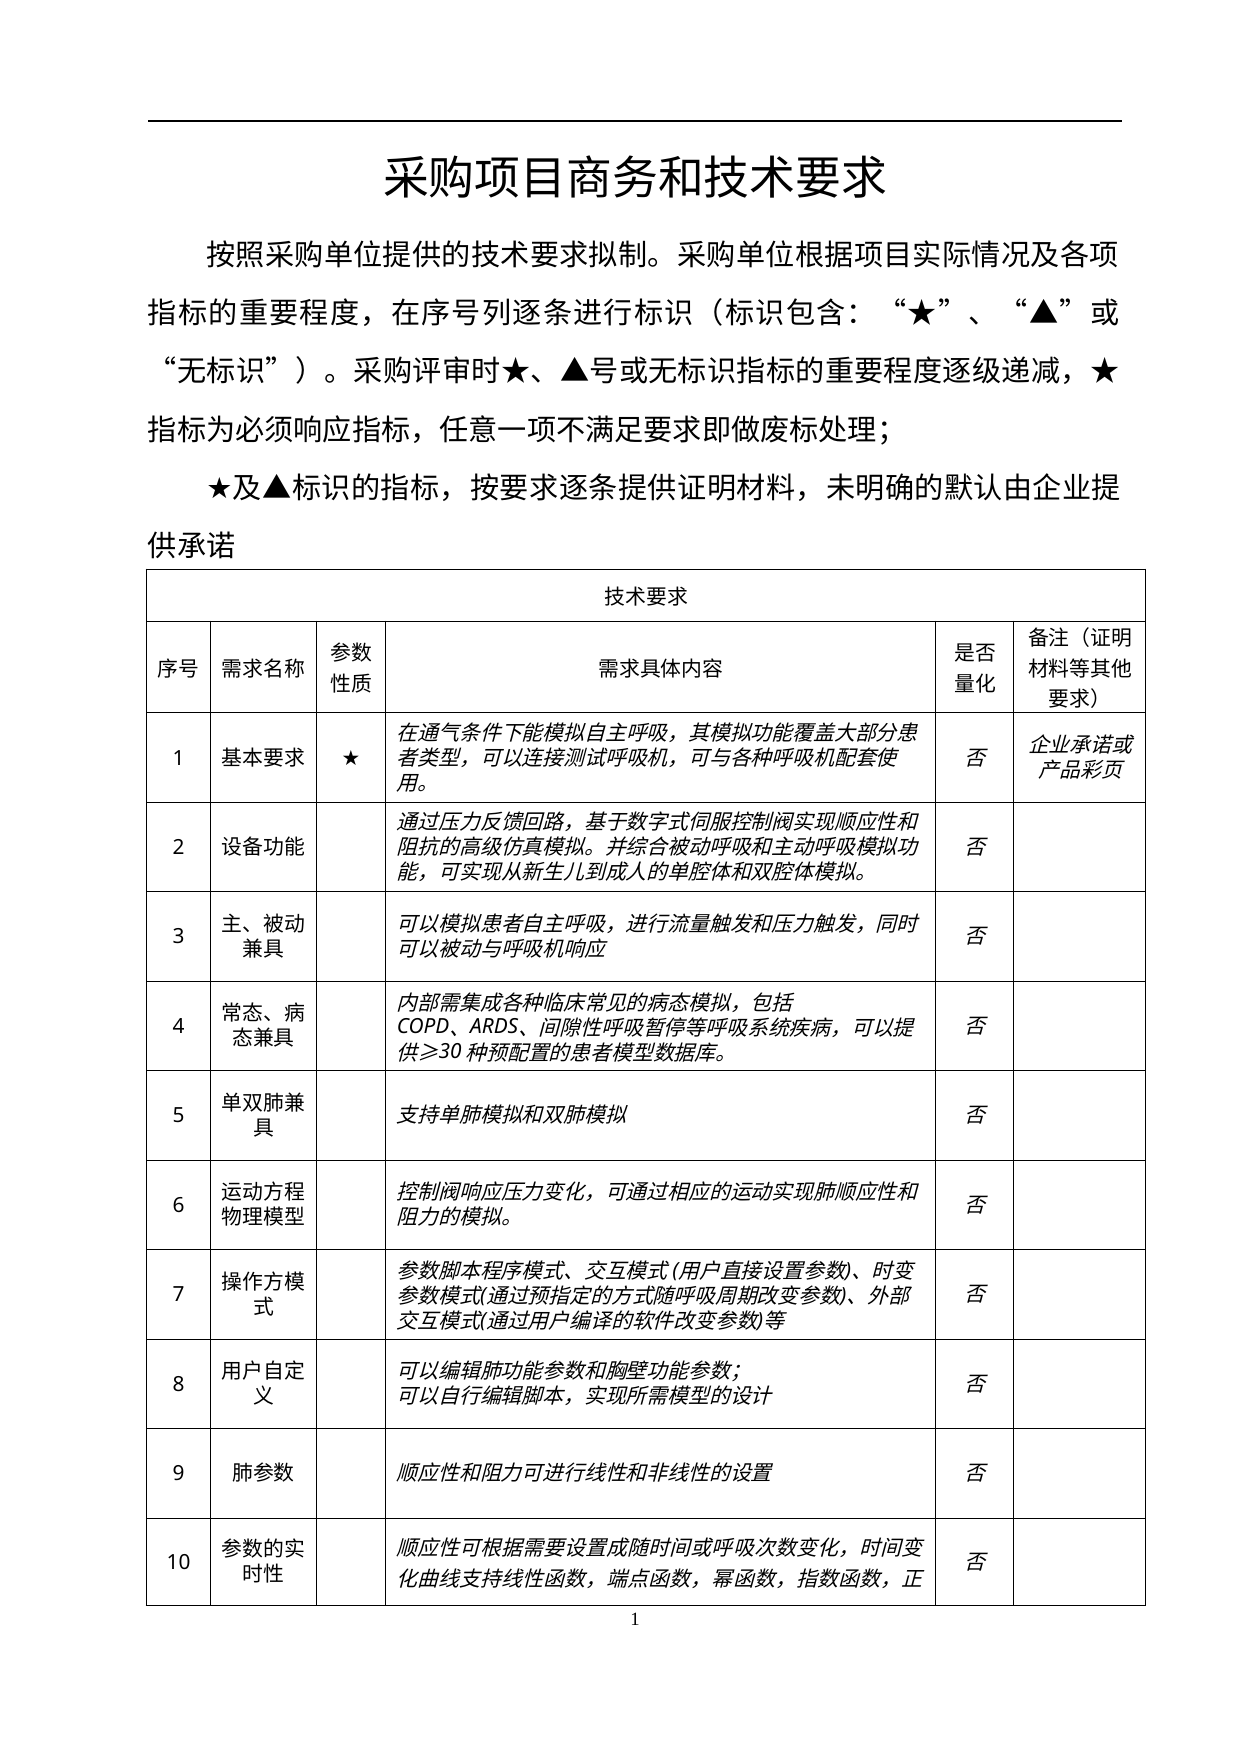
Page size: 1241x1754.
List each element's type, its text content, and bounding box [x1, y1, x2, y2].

table_cell 否 [936, 1429, 1013, 1517]
table_cell 参数的实时性 [211, 1519, 316, 1605]
table_cell [317, 982, 385, 1070]
table_cell 控制阀响应压力变化，可通过相应的运动实现肺顺应性和阻力的模拟。 [386, 1161, 935, 1249]
table_cell 9 [147, 1429, 210, 1517]
table_cell 否 [936, 982, 1013, 1070]
table_cell [317, 1429, 385, 1517]
table_cell 参数性质 [317, 622, 385, 712]
table_cell 5 [147, 1071, 210, 1159]
table_cell [317, 1519, 385, 1605]
table_cell 单双肺兼具 [211, 1071, 316, 1159]
table_cell 序号 [147, 622, 210, 712]
table_cell 运动方程物理模型 [211, 1161, 316, 1249]
table_cell 需求名称 [211, 622, 316, 712]
table_cell [1014, 982, 1145, 1070]
table_cell 常态、病态兼具 [211, 982, 316, 1070]
table_cell 备注（证明材料等其他要求） [1014, 622, 1145, 712]
table_cell [1014, 1250, 1145, 1338]
table_cell 可以编辑肺功能参数和胸壁功能参数； 可以自行编辑脚本，实现所需模型的设计 [386, 1340, 935, 1428]
table_cell 7 [147, 1250, 210, 1338]
table_cell 肺参数 [211, 1429, 316, 1517]
table_cell [1014, 1519, 1145, 1605]
table_cell 否 [936, 1161, 1013, 1249]
table_cell 否 [936, 713, 1013, 802]
table_cell ★ [317, 713, 385, 802]
table_cell 6 [147, 1161, 210, 1249]
table_cell 需求具体内容 [386, 622, 935, 712]
table_cell 支持单肺模拟和双肺模拟 [386, 1071, 935, 1159]
table_cell 可以模拟患者自主呼吸，进行流量触发和压力触发，同时可以被动与呼吸机响应 [386, 892, 935, 981]
table_cell 内部需集成各种临床常见的病态模拟，包括COPD、ARDS、间隙性呼吸暂停等呼吸系统疾病，可以提供≥30种预配置的患者模型数据库。 [386, 982, 935, 1070]
table_cell [317, 1250, 385, 1338]
table_cell [1014, 803, 1145, 891]
table_cell 否 [936, 1519, 1013, 1605]
table_cell [317, 803, 385, 891]
table_cell 用户自定义 [211, 1340, 316, 1428]
table_cell [1014, 1429, 1145, 1517]
table_cell 否 [936, 1340, 1013, 1428]
table_cell [1014, 1071, 1145, 1159]
table_cell [317, 1071, 385, 1159]
table_cell 8 [147, 1340, 210, 1428]
table_cell 在通气条件下能模拟自主呼吸，其模拟功能覆盖大部分患者类型，可以连接测试呼吸机，可与各种呼吸机配套使用。 [386, 713, 935, 802]
table_cell 否 [936, 803, 1013, 891]
table_cell 4 [147, 982, 210, 1070]
subtitle 采购项目商务和技术要求 [148, 148, 1122, 206]
table_cell 参数脚本程序模式、交互模式 (用户直接设置参数)、时变参数模式(通过预指定的方式随呼吸周期改变参数)、外部交互模式(通过用户编译的软件改变参数)等 [386, 1250, 935, 1338]
table_cell [317, 1340, 385, 1428]
table_cell 主、被动兼具 [211, 892, 316, 981]
table_cell 否 [936, 1071, 1013, 1159]
table_cell 10 [147, 1519, 210, 1605]
table_cell 1 [147, 713, 210, 802]
table_cell 操作方模式 [211, 1250, 316, 1338]
table_cell [317, 892, 385, 981]
text 按照采购单位提供的技术要求拟制。采购单位根据项目实际情况及各项指标的重要程度，在序号列逐条进行标识（标识包含：“★”、“▲”或“无标识”）。采购评审时★、▲号或无标识指标的重要程度逐级递减，★指标为必须响应指标，任意一项不满足要求即做废标处理； [148, 218, 1122, 452]
table_cell [1014, 1161, 1145, 1249]
table_cell 是否量化 [936, 622, 1013, 712]
table_cell 否 [936, 1250, 1013, 1338]
table_cell 通过压力反馈回路，基于数字式伺服控制阀实现顺应性和阻抗的高级仿真模拟。并综合被动呼吸和主动呼吸模拟功能，可实现从新生儿到成人的单腔体和双腔体模拟。 [386, 803, 935, 891]
table_cell 3 [147, 892, 210, 981]
table_header 技术要求 [147, 570, 1145, 621]
table_cell 设备功能 [211, 803, 316, 891]
table_cell [1014, 1340, 1145, 1428]
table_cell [386, 1519, 935, 1605]
table_cell 基本要求 [211, 713, 316, 802]
table_cell [317, 1161, 385, 1249]
table_cell [1014, 892, 1145, 981]
table_cell 顺应性和阻力可进行线性和非线性的设置 [386, 1429, 935, 1517]
table_cell 2 [147, 803, 210, 891]
table_cell 企业承诺或产品彩页 [1014, 713, 1145, 802]
text ★及▲标识的指标，按要求逐条提供证明材料，未明确的默认由企业提供承诺 [148, 452, 1122, 568]
table_cell 否 [936, 892, 1013, 981]
